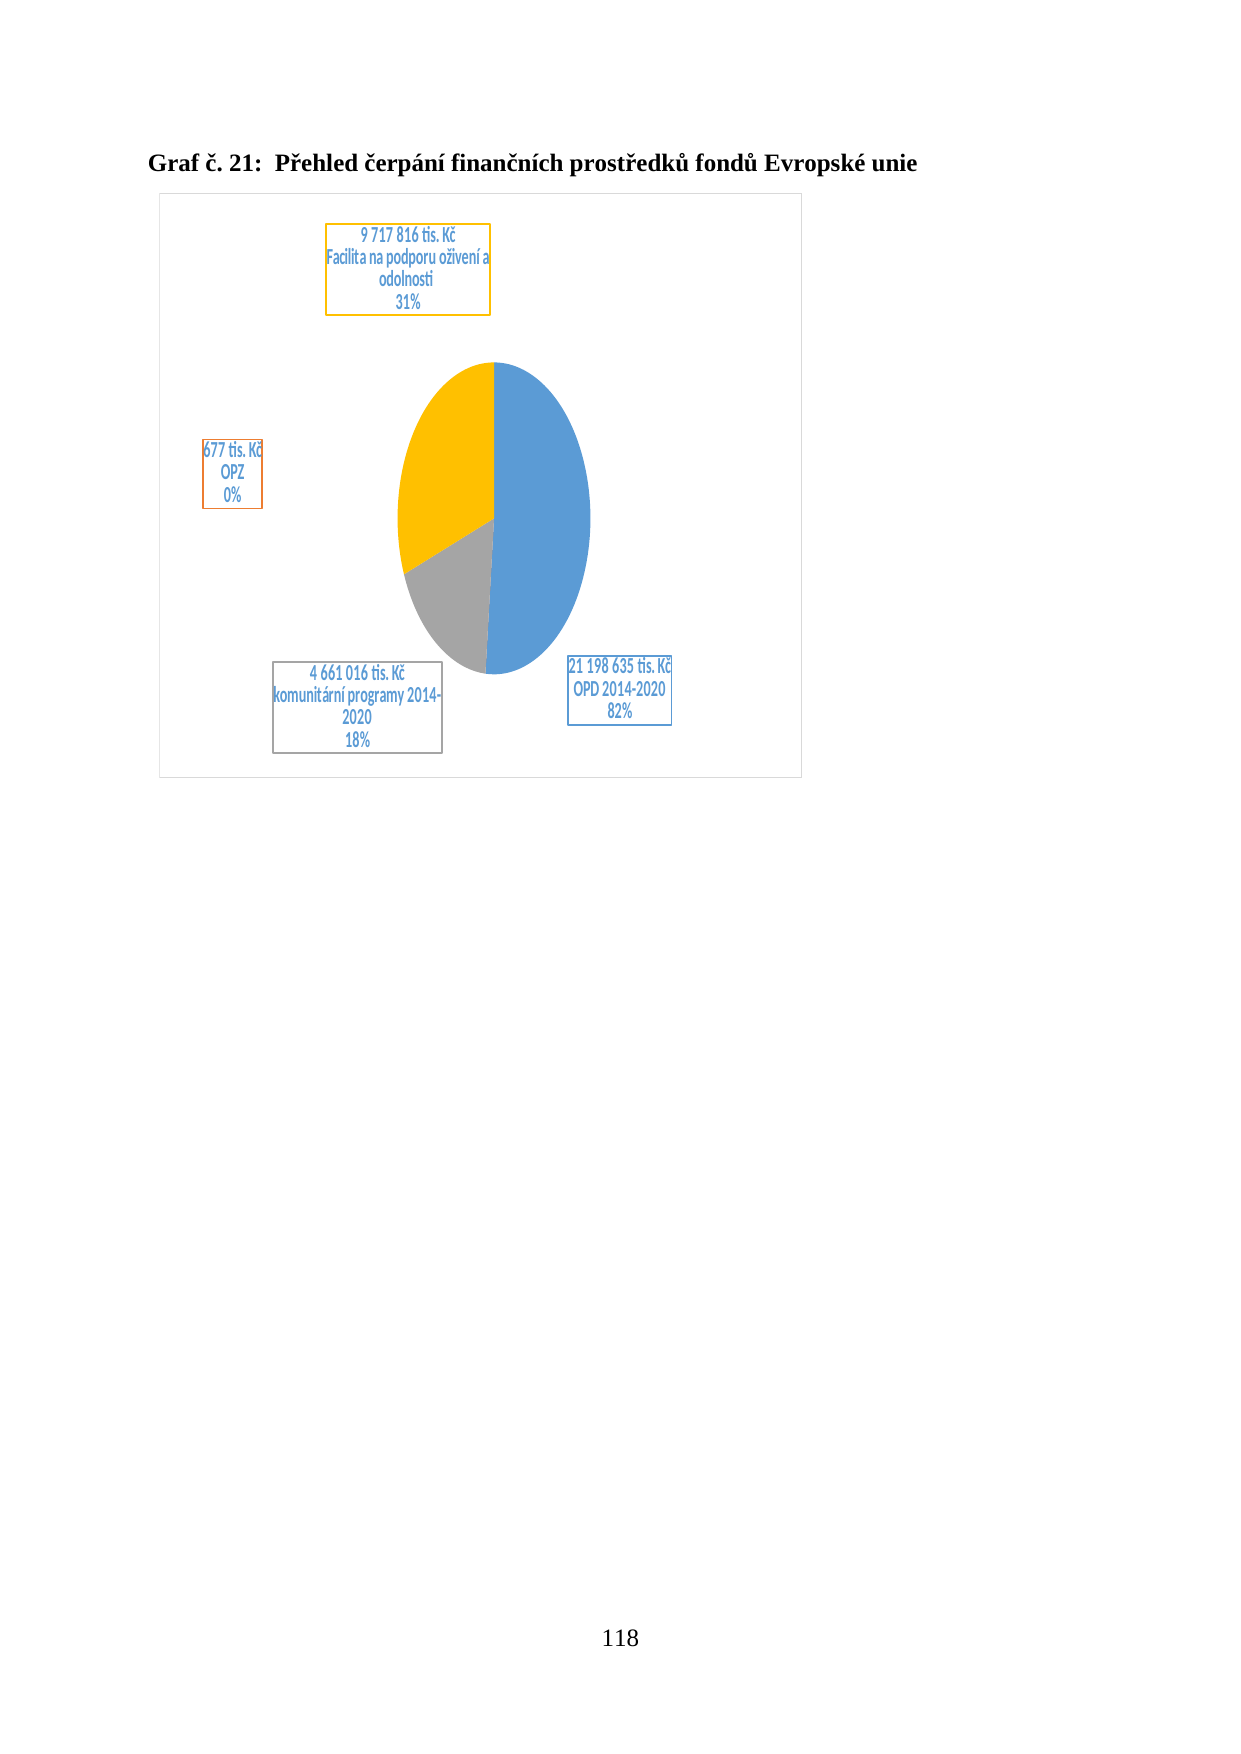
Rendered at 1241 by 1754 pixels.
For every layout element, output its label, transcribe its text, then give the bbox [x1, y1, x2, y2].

text Graf č. 21: Přehled čerpání finančních prostředků fondů Evropské unie [148, 148, 1093, 176]
